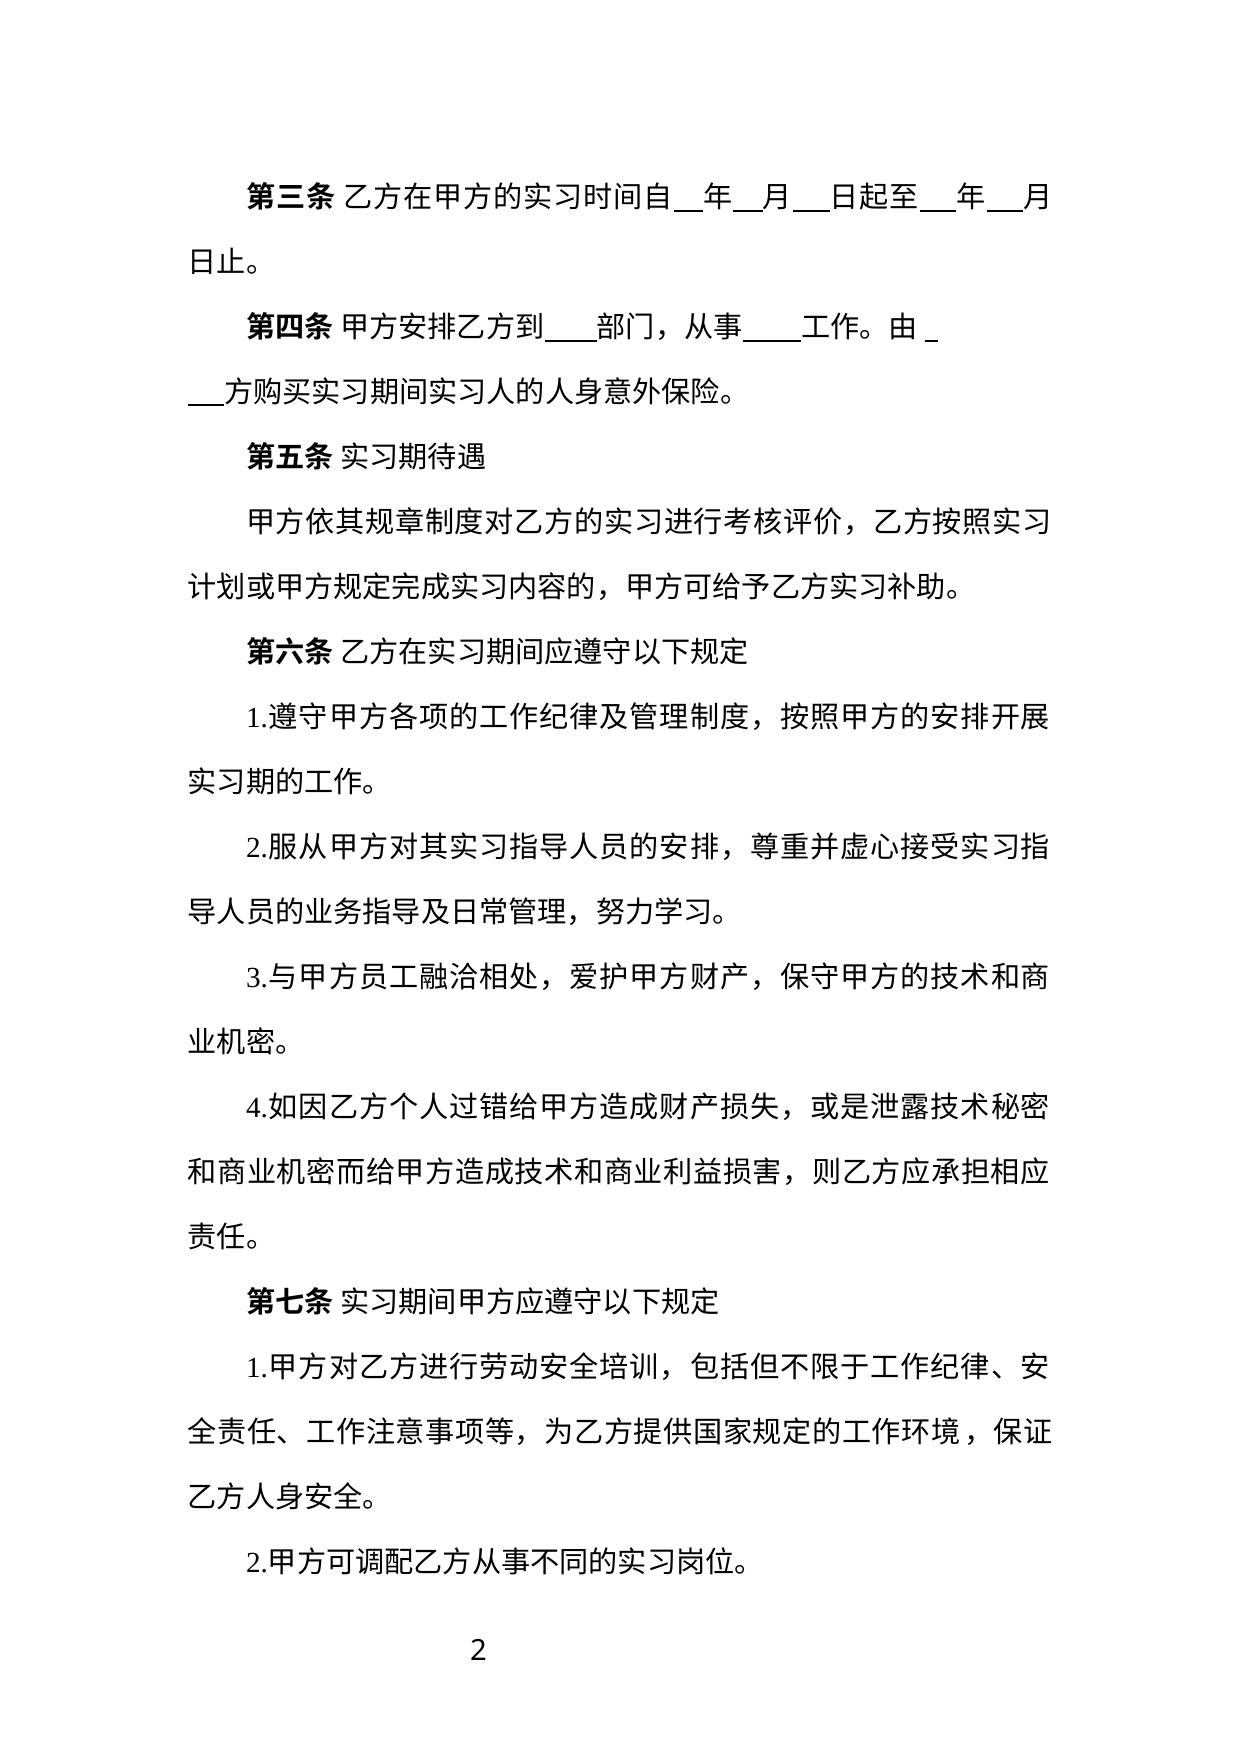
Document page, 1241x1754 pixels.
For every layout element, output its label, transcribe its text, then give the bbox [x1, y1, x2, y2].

text 4.如因乙方个人过错给甲方造成财产损失，或是泄露技术秘密和商业机密而给甲方造成技术和商业利益损害，则乙方应承担相应责任。 [187, 1072, 1053, 1267]
text 第五条 实习期待遇 [187, 422, 1053, 487]
text 3.与甲方员工融洽相处，爱护甲方财产，保守甲方的技术和商业机密。 [187, 942, 1053, 1072]
text 1.遵守甲方各项的工作纪律及管理制度，按照甲方的安排开展实习期的工作。 [187, 682, 1053, 812]
text 第七条 实习期间甲方应遵守以下规定 [187, 1267, 1053, 1332]
text 2.甲方可调配乙方从事不同的实习岗位。 [187, 1527, 1053, 1592]
text 第四条 甲方安排乙方到 部门，从事 工作。由 [187, 292, 1053, 357]
text 第三条 乙方在甲方的实习时间自 年 月 日起至 年 月 日止。 [187, 162, 1053, 292]
text 甲方依其规章制度对乙方的实习进行考核评价，乙方按照实习计划或甲方规定完成实习内容的，甲方可给予乙方实习补助。 [187, 487, 1053, 617]
text 方购买实习期间实习人的人身意外保险。 [187, 357, 1053, 422]
text 2.服从甲方对其实习指导人员的安排，尊重并虚心接受实习指导人员的业务指导及日常管理，努力学习。 [187, 812, 1053, 942]
text 1.甲方对乙方进行劳动安全培训，包括但不限于工作纪律、安全责任、工作注意事项等，为乙方提供国家规定的工作环境，保证乙方人身安全。 [187, 1332, 1053, 1527]
text 第六条 乙方在实习期间应遵守以下规定 [187, 617, 1053, 682]
